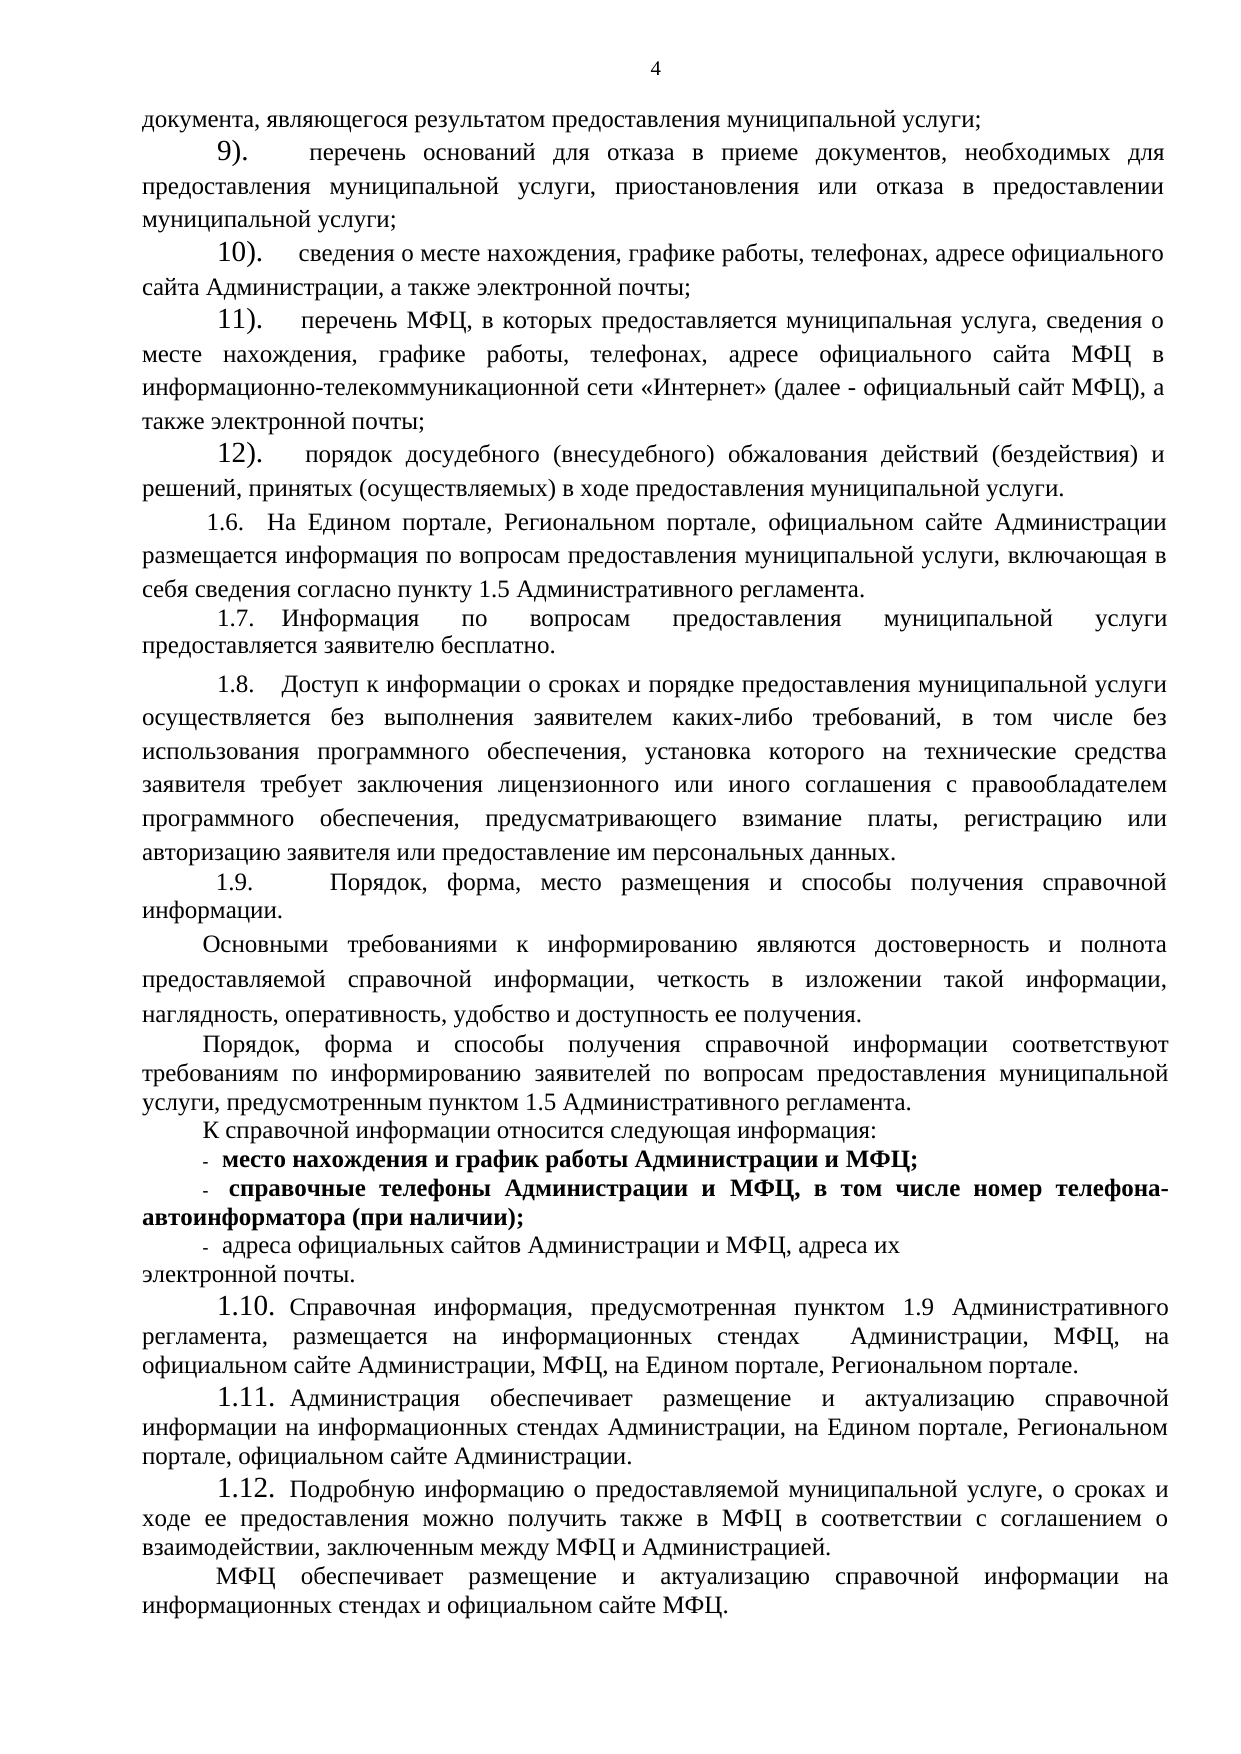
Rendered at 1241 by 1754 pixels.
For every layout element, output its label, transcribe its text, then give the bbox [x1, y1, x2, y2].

list Информация по вопросам предоставления муниципальной услуги предоставляется заявителю бесплатно. [142, 605, 1168, 659]
text электронной почты. [142, 1259, 1169, 1288]
text МФЦ обеспечивает размещение и актуализацию справочной информации на информационных стендах и официальном сайте МФЦ. [142, 1561, 1169, 1618]
text 1.9. Порядок, форма, место размещения и способы получения справочной информации. [142, 867, 1168, 924]
list Администрация обеспечивает размещение и актуализацию справочной информации на информационных стендах Администрации, на Едином портале, Региональном портале, официальном сайте Администрации. [142, 1379, 1169, 1470]
list перечень оснований для отказа в приеме документов, необходимых для предоставления муниципальной услуги, приостановления или отказа в предоставлении муниципальной услуги; [142, 134, 1165, 234]
list Справочная информация, предусмотренная пунктом 1.9 Административного регламента, размещается на информационных стендах Администрации, МФЦ, на официальном сайте Администрации, МФЦ, на Едином портале, Региональном портале. [142, 1288, 1169, 1379]
list адреса официальных сайтов Администрации и МФЦ, адреса их [142, 1230, 1169, 1259]
list сведения о месте нахождения, графике работы, телефонах, адресе официального сайта Администрации, а также электронной почты; [142, 234, 1165, 302]
list Подробную информацию о предоставляемой муниципальной услуге, о сроках и ходе ее предоставления можно получить также в МФЦ в соответствии с соглашением о взаимодействии, заключенным между МФЦ и Администрацией. [142, 1470, 1169, 1561]
list справочные телефоны Администрации и МФЦ, в том числе номер телефона-автоинформатора (при наличии); [524, 1173, 1169, 1230]
text Основными требованиями к информированию являются достоверность и полнота предоставляемой справочной информации, четкость в изложении такой информации, наглядность, оперативность, удобство и доступность ее получения. [142, 924, 1168, 1029]
list порядок досудебного (внесудебного) обжалования действий (бездействия) и решений, принятых (осуществляемых) в ходе предоставления муниципальной услуги. [142, 436, 1165, 503]
text К справочной информации относится следующая информация: [142, 1115, 1169, 1144]
list место нахождения и график работы Администрации и МФЦ; [846, 1144, 1169, 1173]
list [142, 100, 1165, 134]
list перечень МФЦ, в которых предоставляется муниципальная услуга, сведения о месте нахождения, графике работы, телефонах, адресе официального сайта МФЦ в информационно-телекоммуникационной сети «Интернет» (далее - официальный сайт МФЦ), а также электронной почты; [142, 302, 1165, 436]
list Доступ к информации о сроках и порядке предоставления муниципальной услуги осуществляется без выполнения заявителем каких-либо требований, в том числе без использования программного обеспечения, установка которого на технические средства заявителя требует заключения лицензионного или иного соглашения с правообладателем программного обеспечения, предусматривающего взимание платы, регистрацию или авторизацию заявителя или предоставление им персональных данных. [142, 665, 1168, 867]
text 1.6. На Едином портале, Региональном портале, официальном сайте Администрации размещается информация по вопросам предоставления муниципальной услуги, включающая в себя сведения согласно пункту 1.5 Административного регламента. [142, 503, 1168, 605]
text Порядок, форма и способы получения справочной информации соответствуют требованиям по информированию заявителей по вопросам предоставления муниципальной услуги, предусмотренным пунктом 1.5 Административного регламента. [142, 1029, 1169, 1115]
